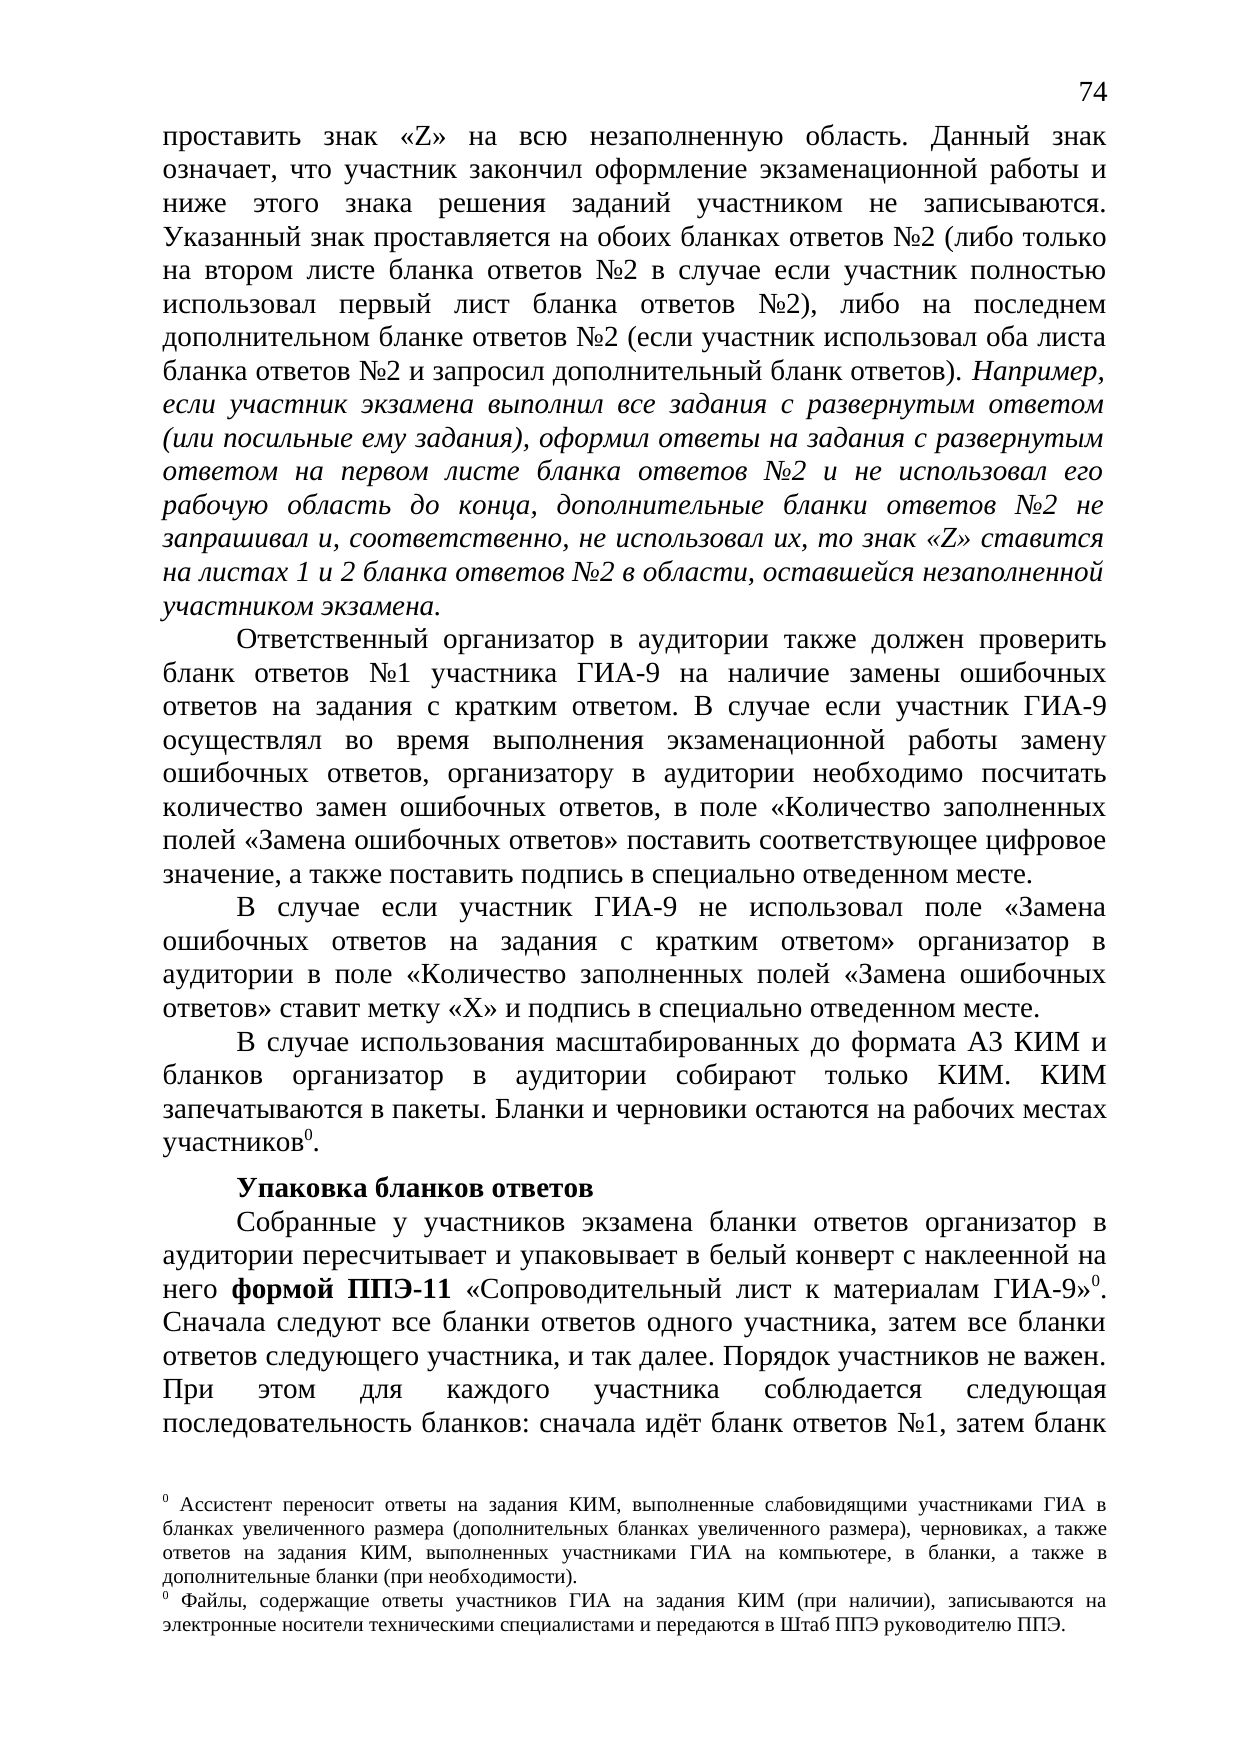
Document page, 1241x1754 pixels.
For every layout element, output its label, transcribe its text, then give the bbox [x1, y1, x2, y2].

text Упаковка бланков ответов [162, 1170, 1107, 1204]
text Ответственный организатор в аудитории также должен проверить бланк ответов №1 участника ГИА-9 на наличие замены ошибочных ответов на задания с кратким ответом. В случае если участник ГИА-9 осуществлял во время выполнения экзаменационной работы замену ошибочных ответов, организатору в аудитории необходимо посчитать количество замен ошибочных ответов, в поле «Количество заполненных полей «Замена ошибочных ответов» поставить соответствующее цифровое значение, а также поставить подпись в специально отведенном месте. [162, 621, 1107, 889]
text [162, 1204, 1107, 1439]
text В случае если участник ГИА-9 не использовал поле «Замена ошибочных ответов на задания с кратким ответом» организатор в аудитории в поле «Количество заполненных полей «Замена ошибочных ответов» ставит метку «Х» и подпись в специально отведенном месте. [162, 889, 1107, 1024]
text В случае использования масштабированных до формата А3 КИМ и бланков организатор в аудитории собирают только КИМ. КИМ запечатываются в пакеты. Бланки и черновики остаются на рабочих местах участников. [162, 1024, 1107, 1158]
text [162, 118, 1107, 621]
